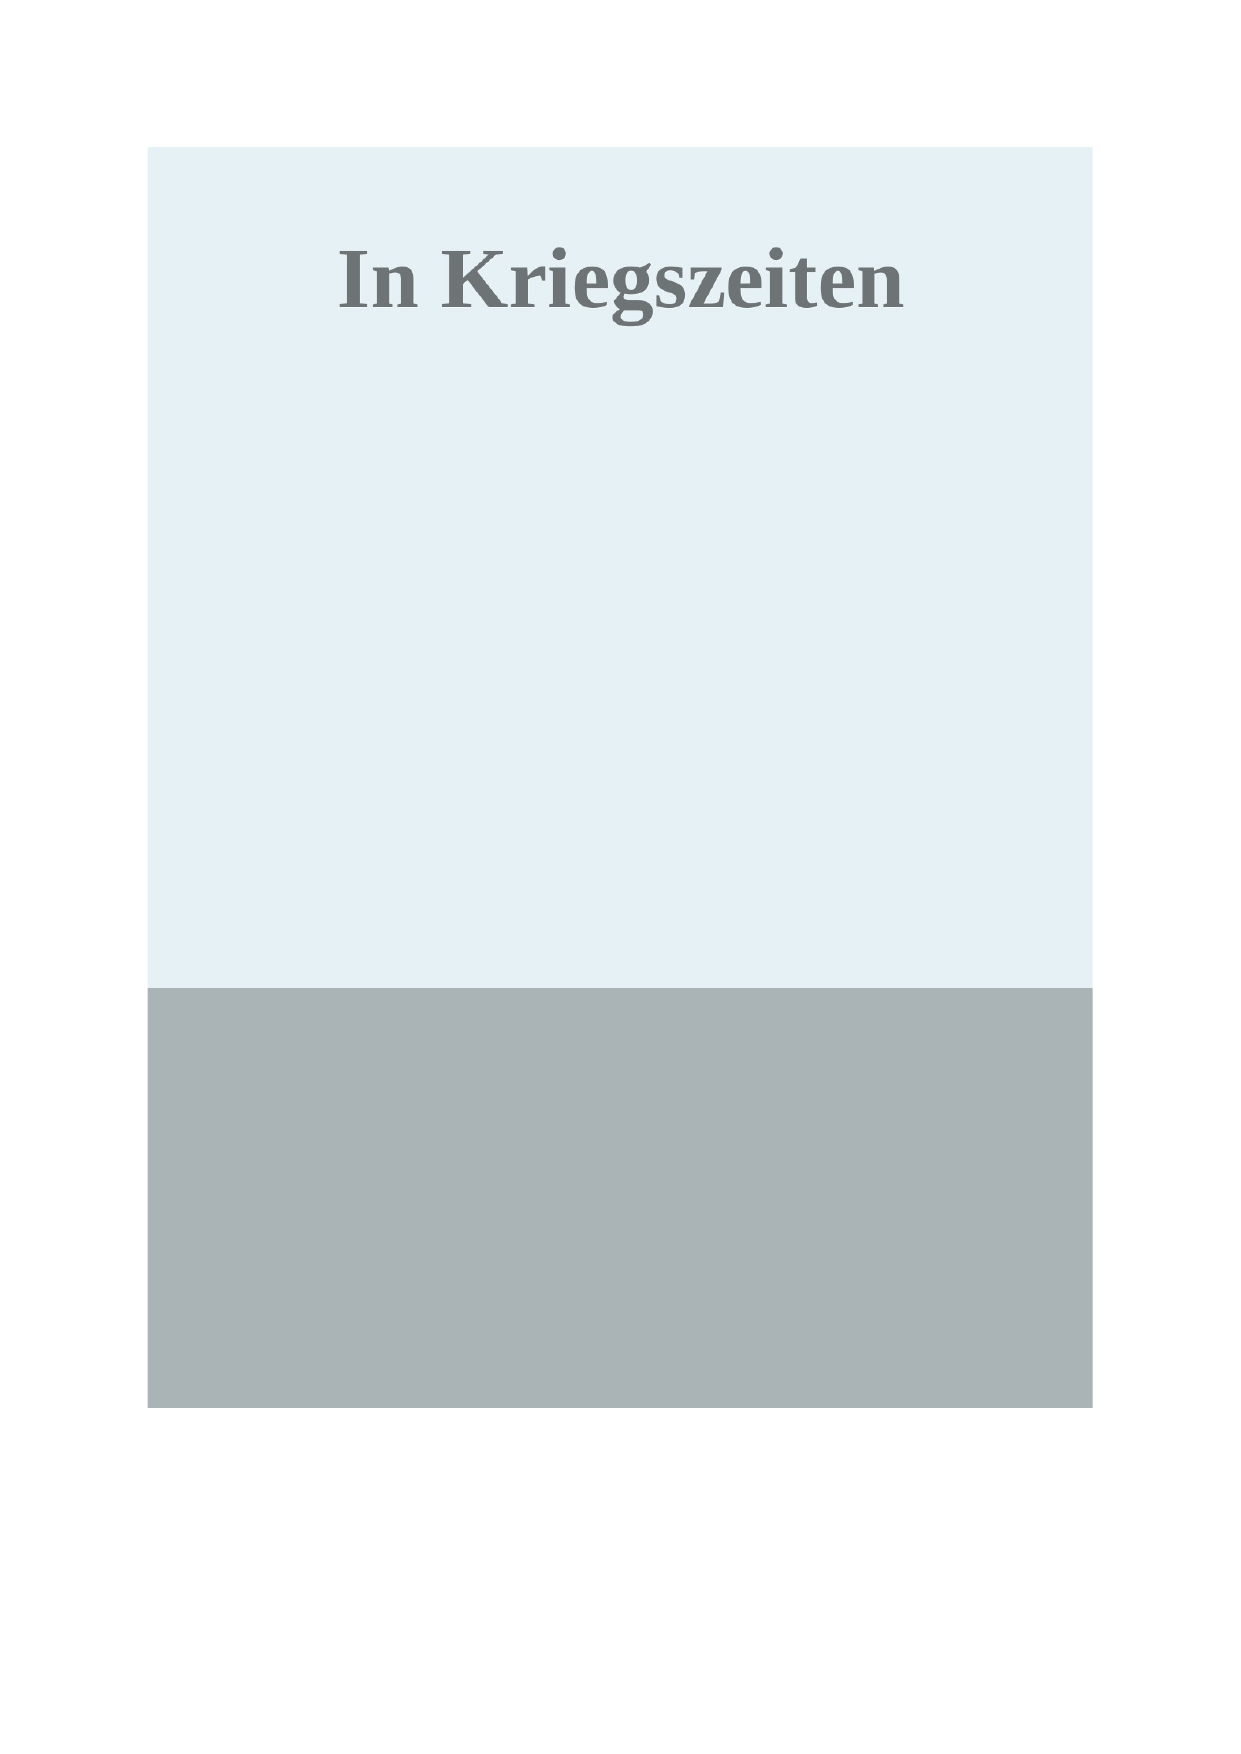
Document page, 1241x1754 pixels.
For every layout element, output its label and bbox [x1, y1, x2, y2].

picture [147, 147, 1093, 1408]
